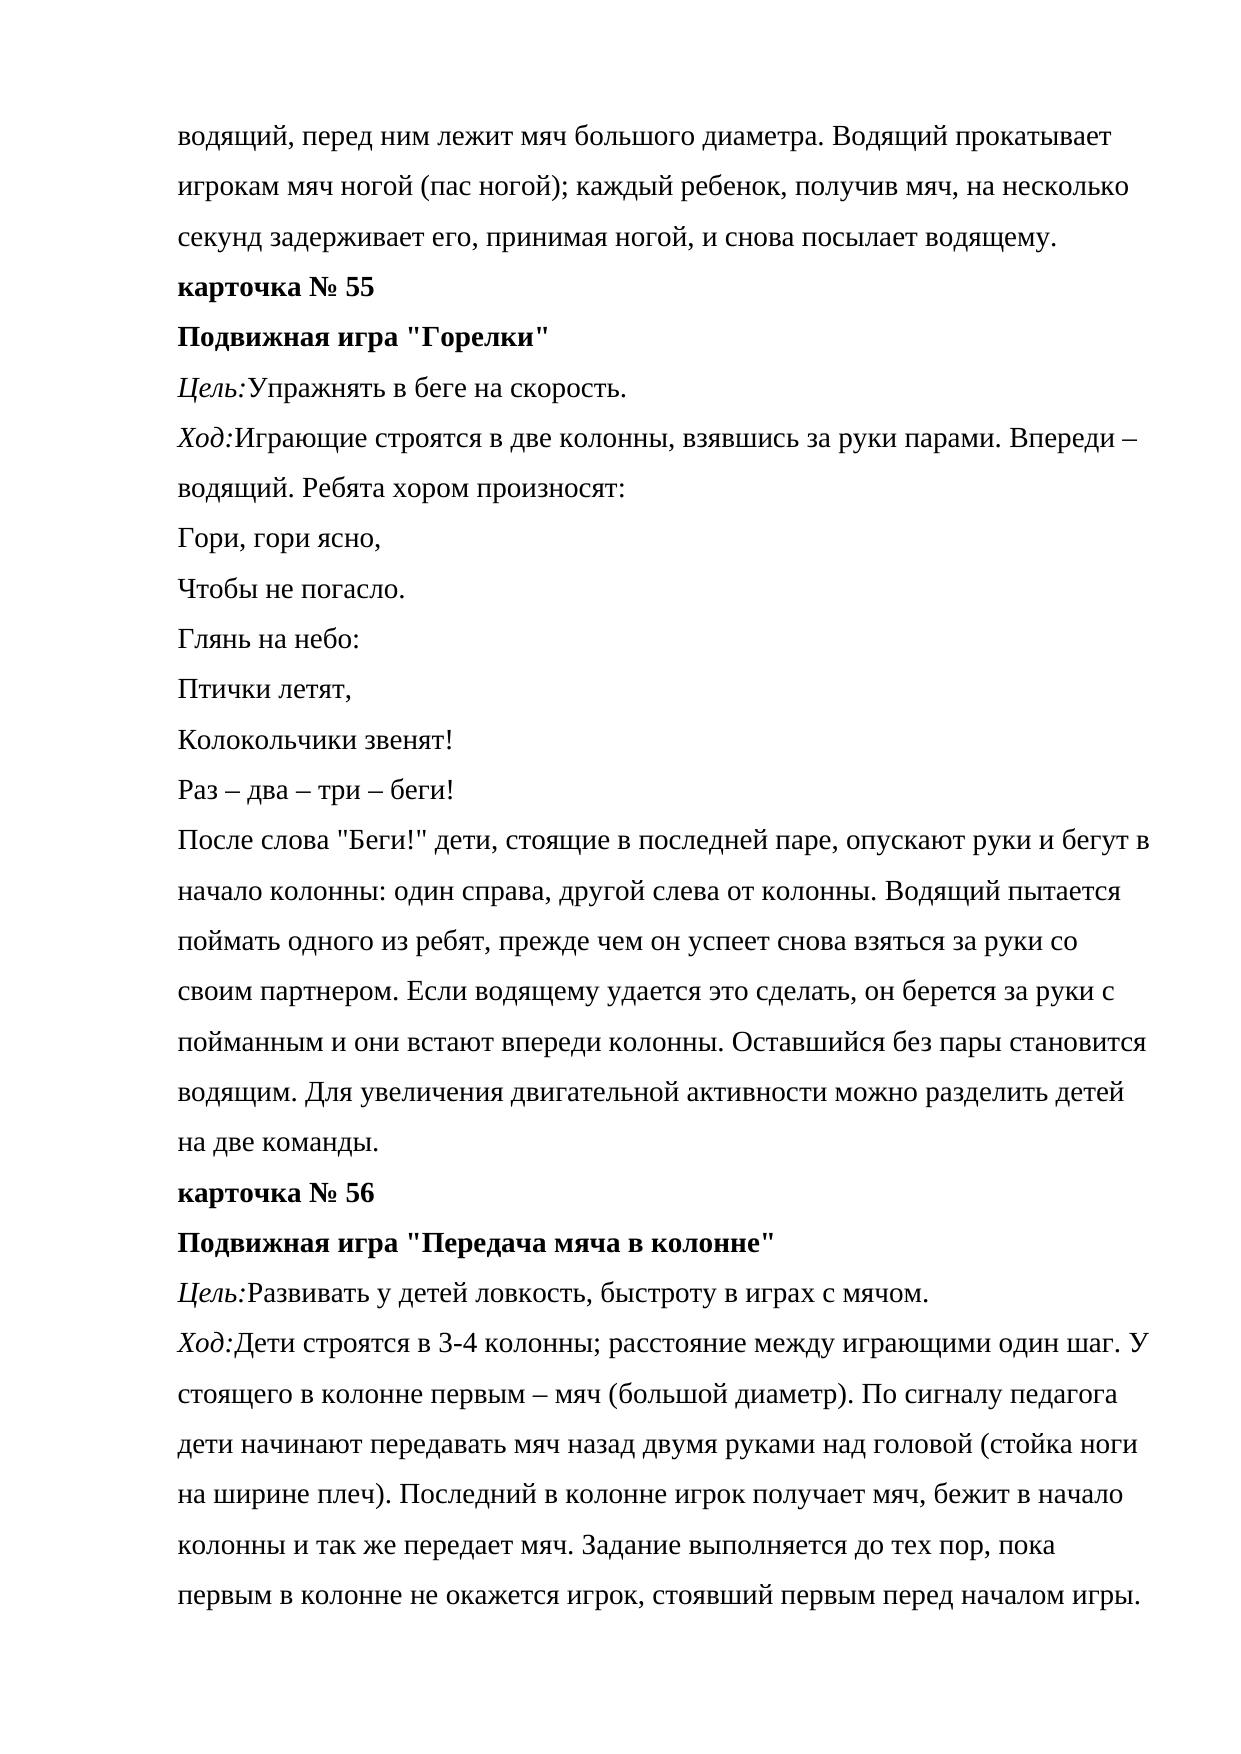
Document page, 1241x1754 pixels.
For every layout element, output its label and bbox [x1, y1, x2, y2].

text [177, 118, 1152, 1611]
